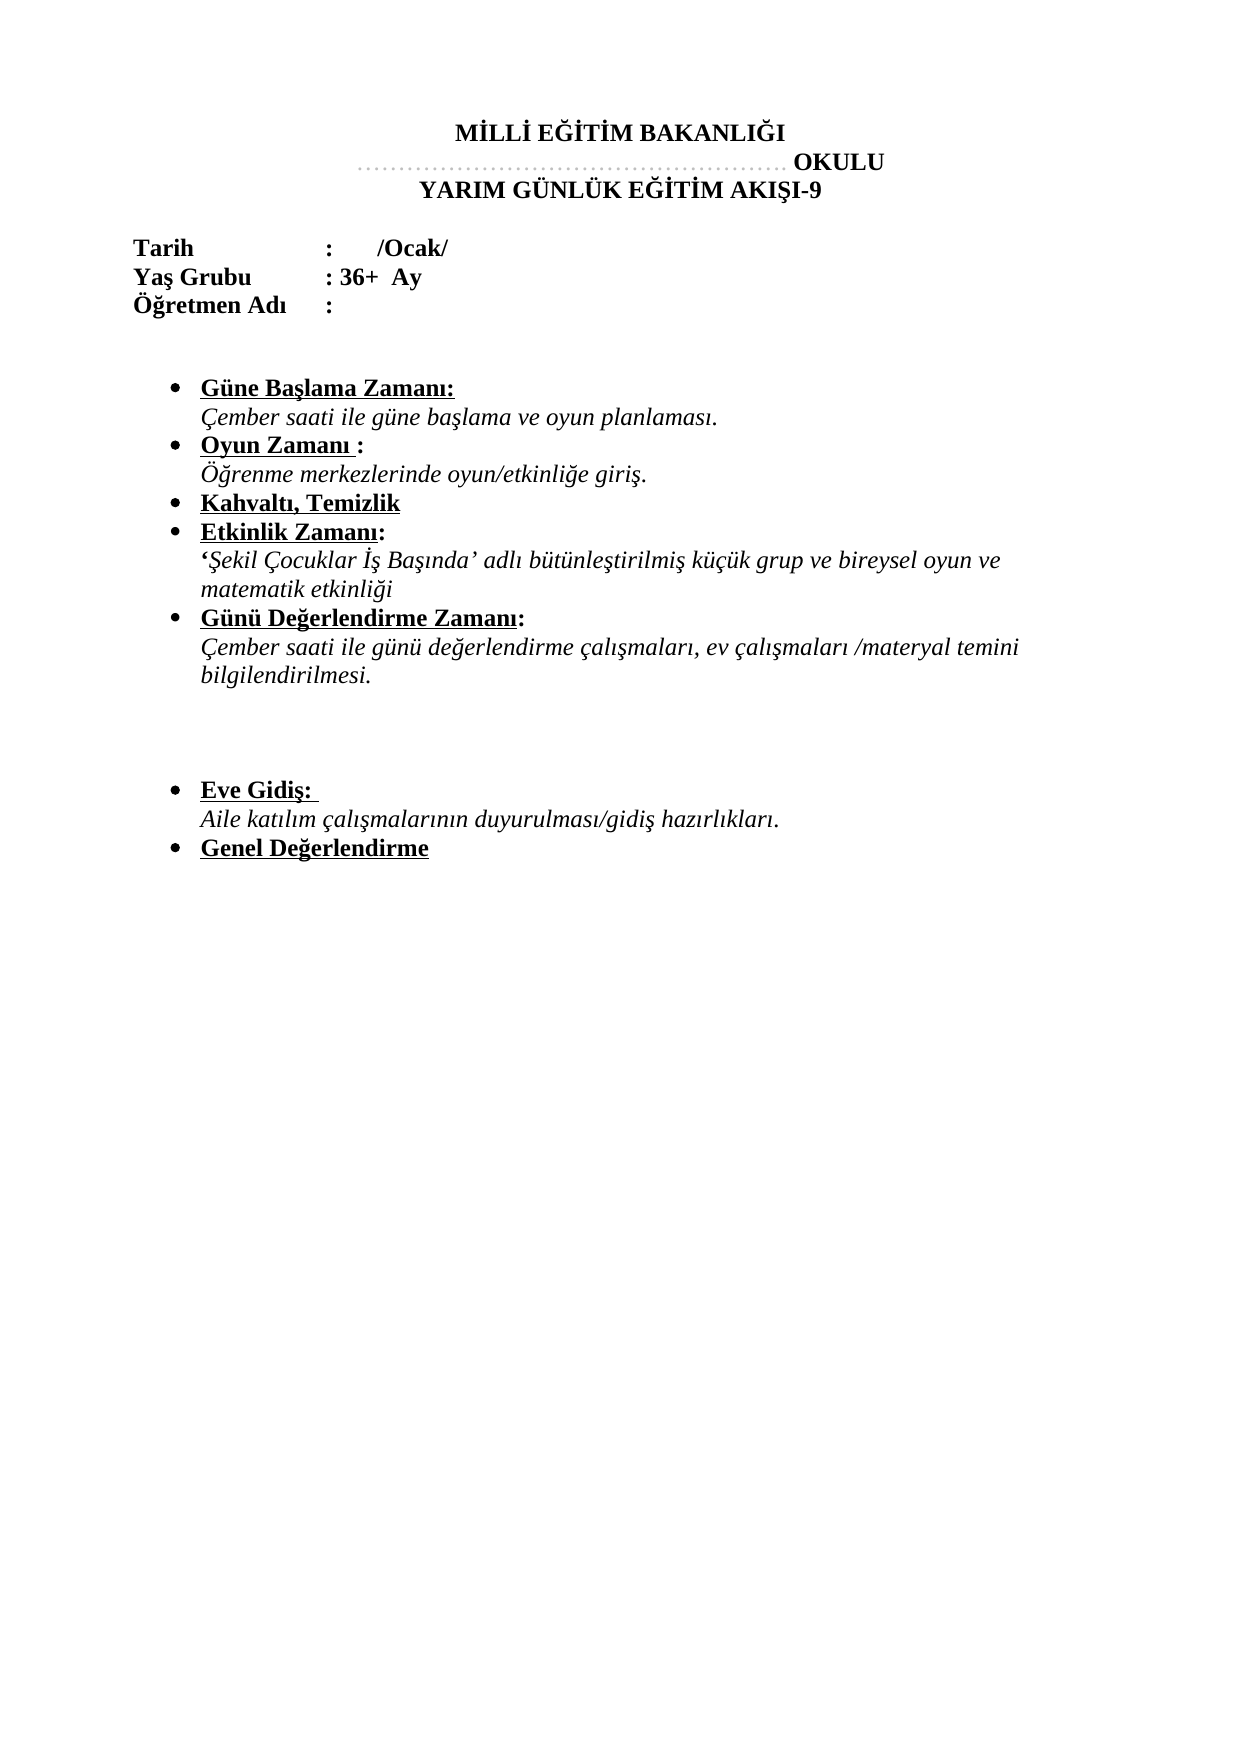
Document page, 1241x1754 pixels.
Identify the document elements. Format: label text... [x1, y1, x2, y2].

list Etkinlik Zamanı: [171, 517, 1070, 546]
list Oyun Zamanı : [171, 431, 1070, 459]
list Çember saati ile güne başlama ve oyun planlaması. [200, 402, 1070, 431]
text YARIM GÜNLÜK EĞİTİM AKIŞI-9 [148, 176, 1092, 204]
text ……………………………………………. OKULU [148, 147, 1092, 176]
text MİLLİ EĞİTİM BAKANLIĞI [148, 118, 1092, 147]
list Güne Başlama Zamanı: [171, 373, 1070, 402]
list Öğrenme merkezlerinde oyun/etkinliğe giriş. [200, 459, 1070, 488]
list Aile katılım çalışmalarının duyurulması/gidiş hazırlıkları. [200, 804, 1070, 833]
list Eve Gidiş: [171, 776, 1070, 804]
text Öğretmen Adı : [133, 291, 1092, 319]
list Kahvaltı, Temizlik [171, 488, 1070, 517]
list ‘Şekil Çocuklar İş Başında’ adlı bütünleştirilmiş küçük grup ve bireysel oyun ve matematik etkinliği [200, 546, 1070, 603]
text Tarih : /Ocak/ [133, 233, 1092, 262]
list Genel Değerlendirme [171, 833, 1070, 862]
list Günü Değerlendirme Zamanı: [171, 603, 1070, 632]
list Çember saati ile günü değerlendirme çalışmaları, ev çalışmaları /materyal temini bilgilendirilmesi. [200, 632, 1070, 689]
text Yaş Grubu : 36+ Ay [133, 262, 1092, 291]
